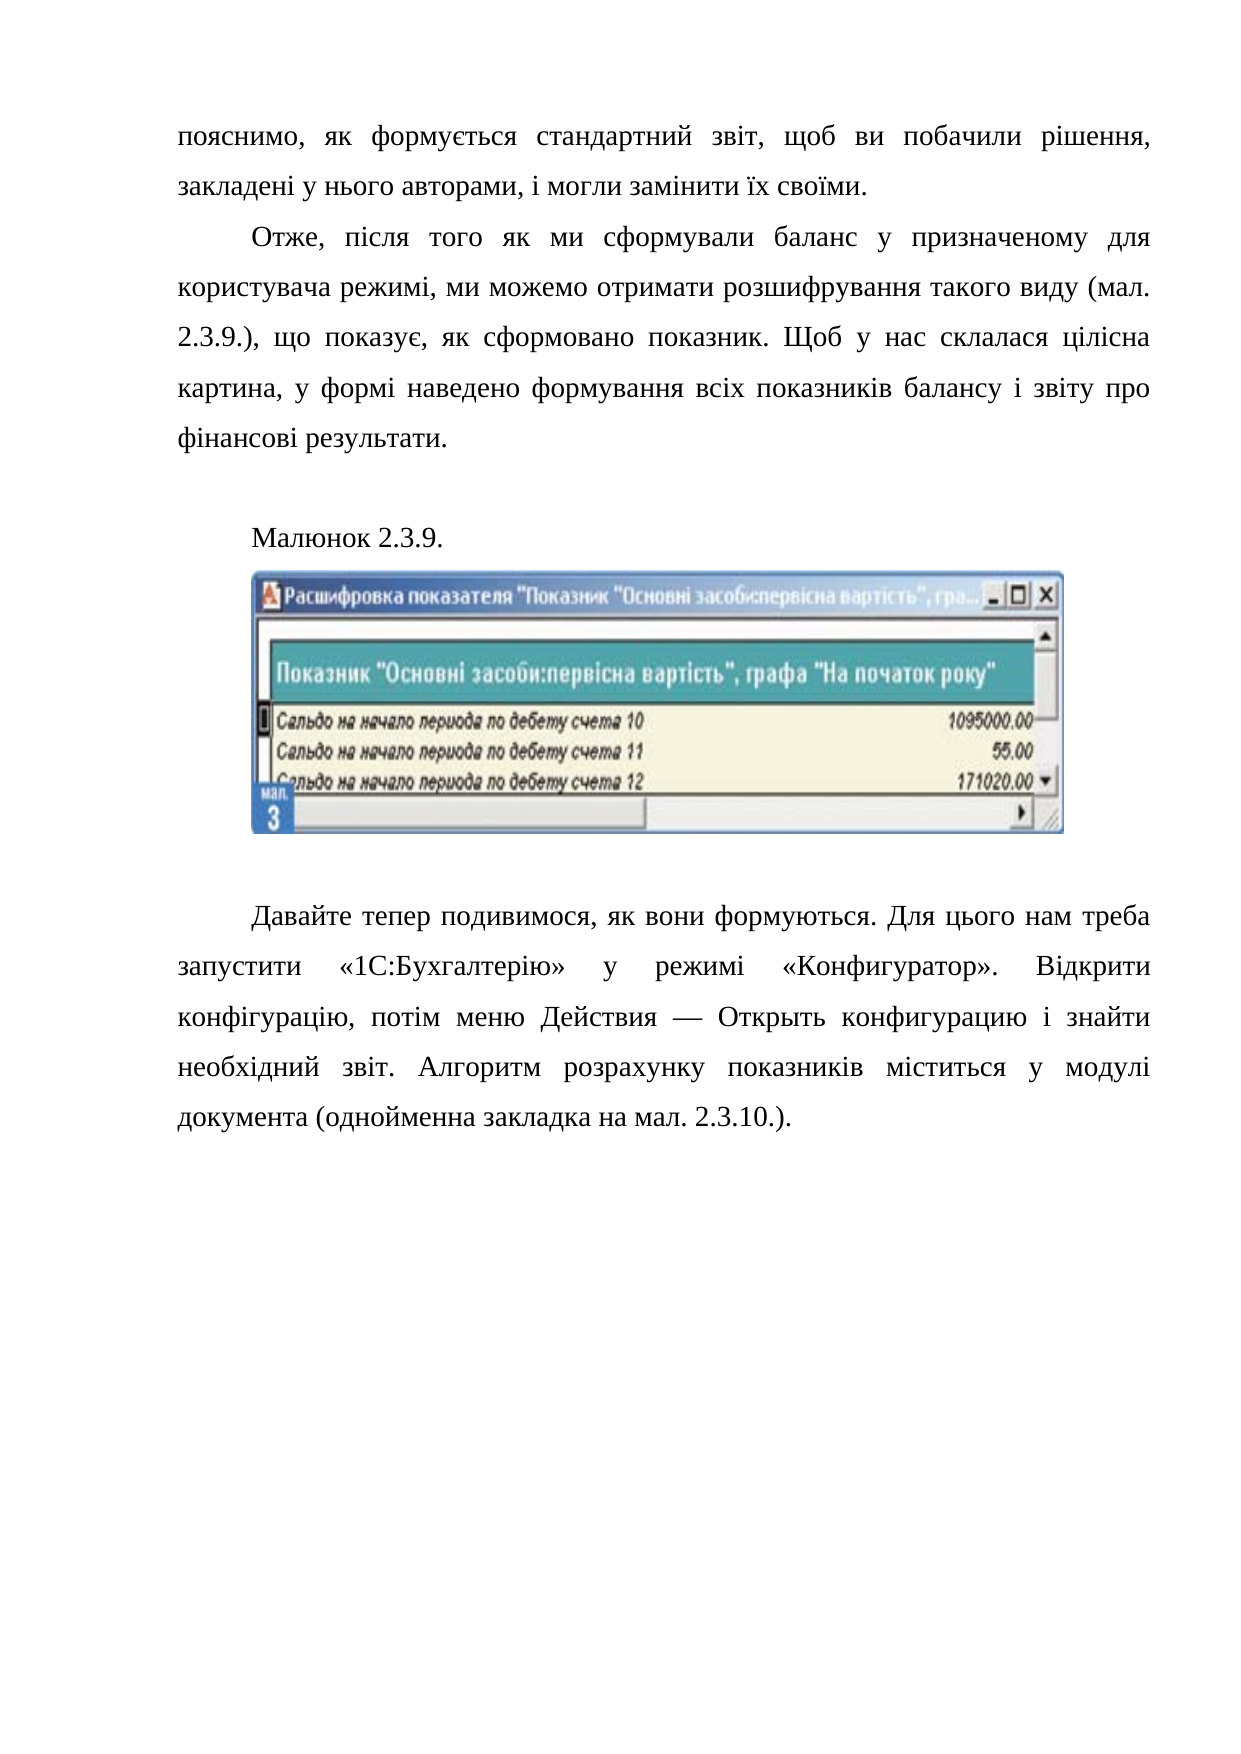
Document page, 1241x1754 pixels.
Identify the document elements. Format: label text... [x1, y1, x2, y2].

text Отже, після того як ми сформували баланс у призначеному для користувача режимі, ми можемо отримати розшифрування такого виду (мал. 2.3.9.), що показує, як сформовано показник. Щоб у нас склалася цілісна картина, у формі наведено формування всіх показників балансу і звіту про фінансові результати. [177, 219, 1152, 453]
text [177, 118, 1152, 202]
text Малюнок 2.3.9. [177, 521, 1152, 554]
picture [251, 570, 1064, 834]
text Давайте тепер подивимося, як вони формуються. Для цього нам треба запустити «1С:Бухгалтерію» у режимі «Конфигуратор». Відкрити конфігурацію, потім меню Действия — Открыть конфигурацию і знайти необхідний звіт. Алгоритм розрахунку показників міститься у модулі документа (однойменна закладка на мал. 2.3.10.). [177, 898, 1152, 1133]
